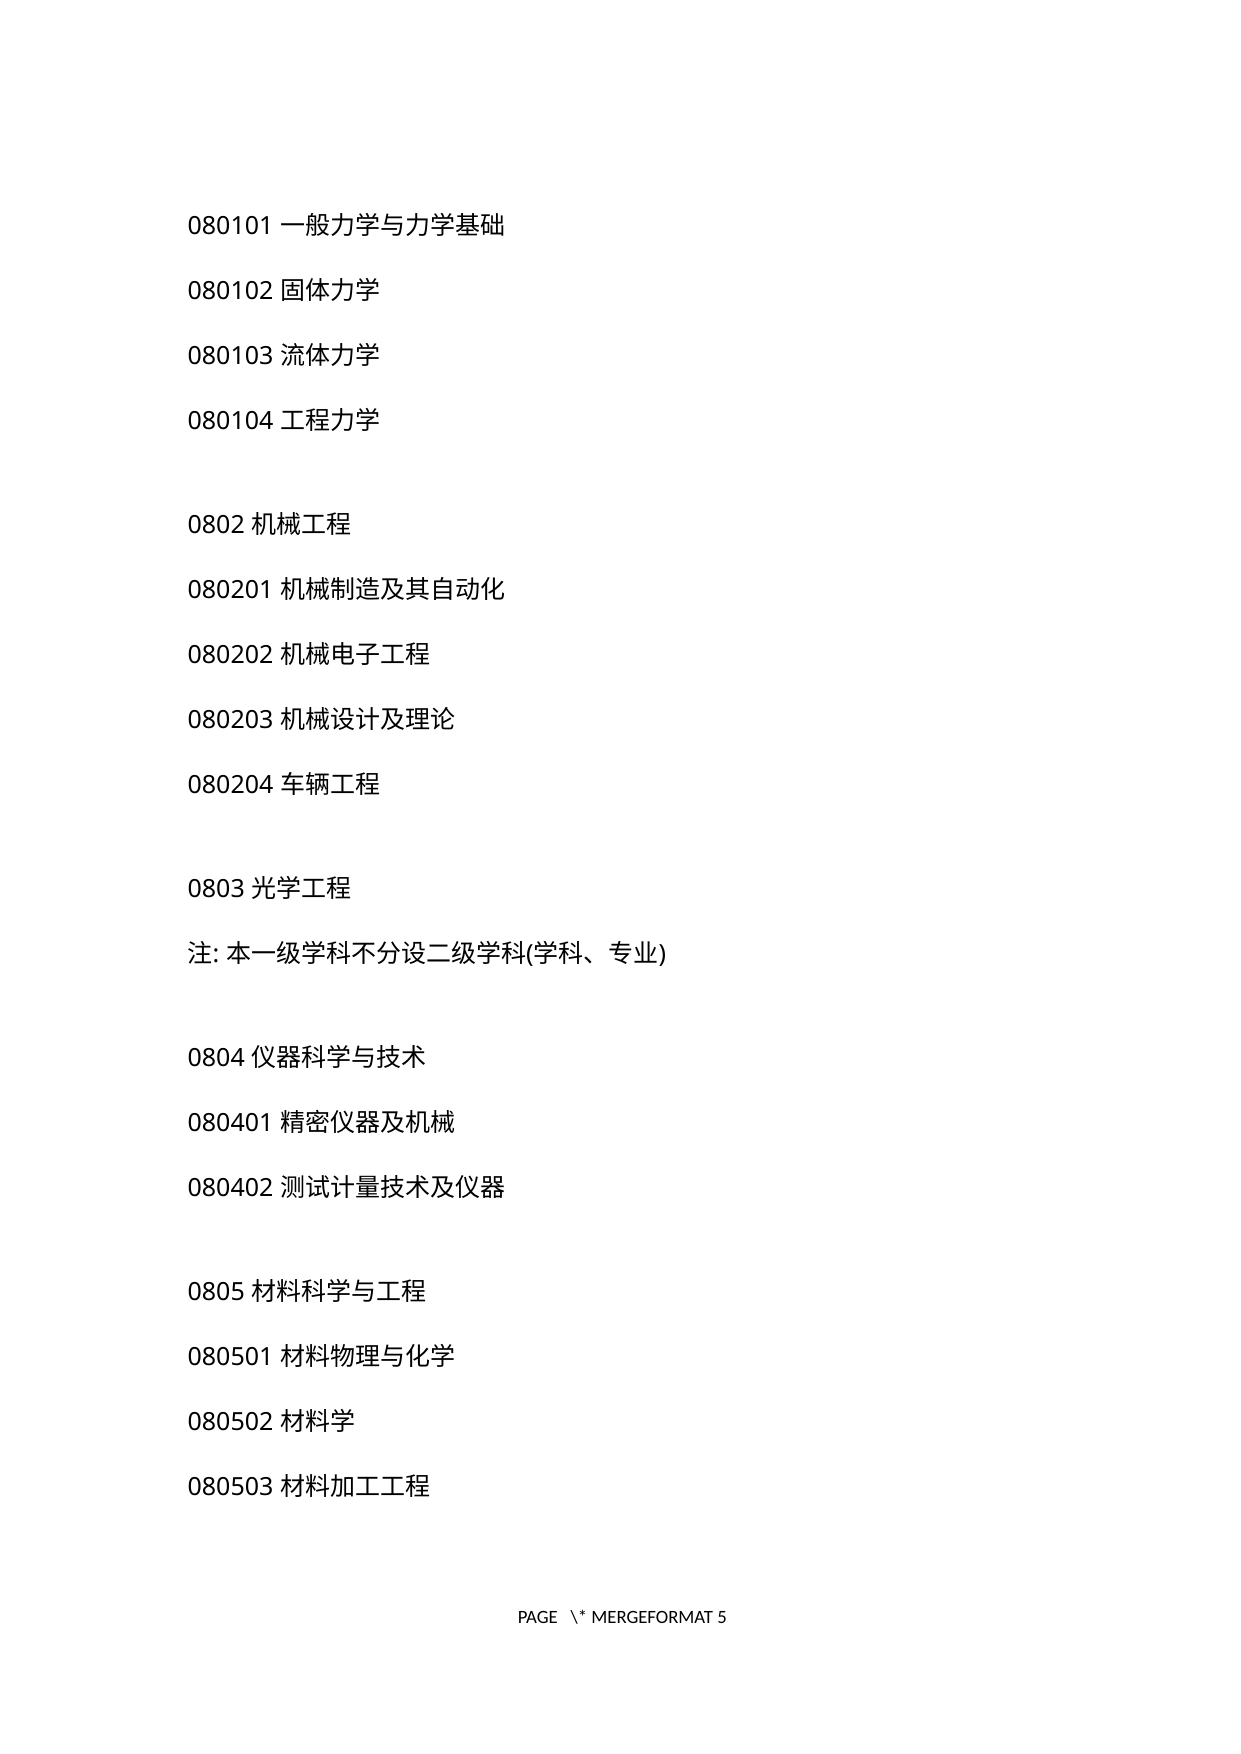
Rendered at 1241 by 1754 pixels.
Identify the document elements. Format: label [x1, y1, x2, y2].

table_header [188, 162, 1053, 1556]
